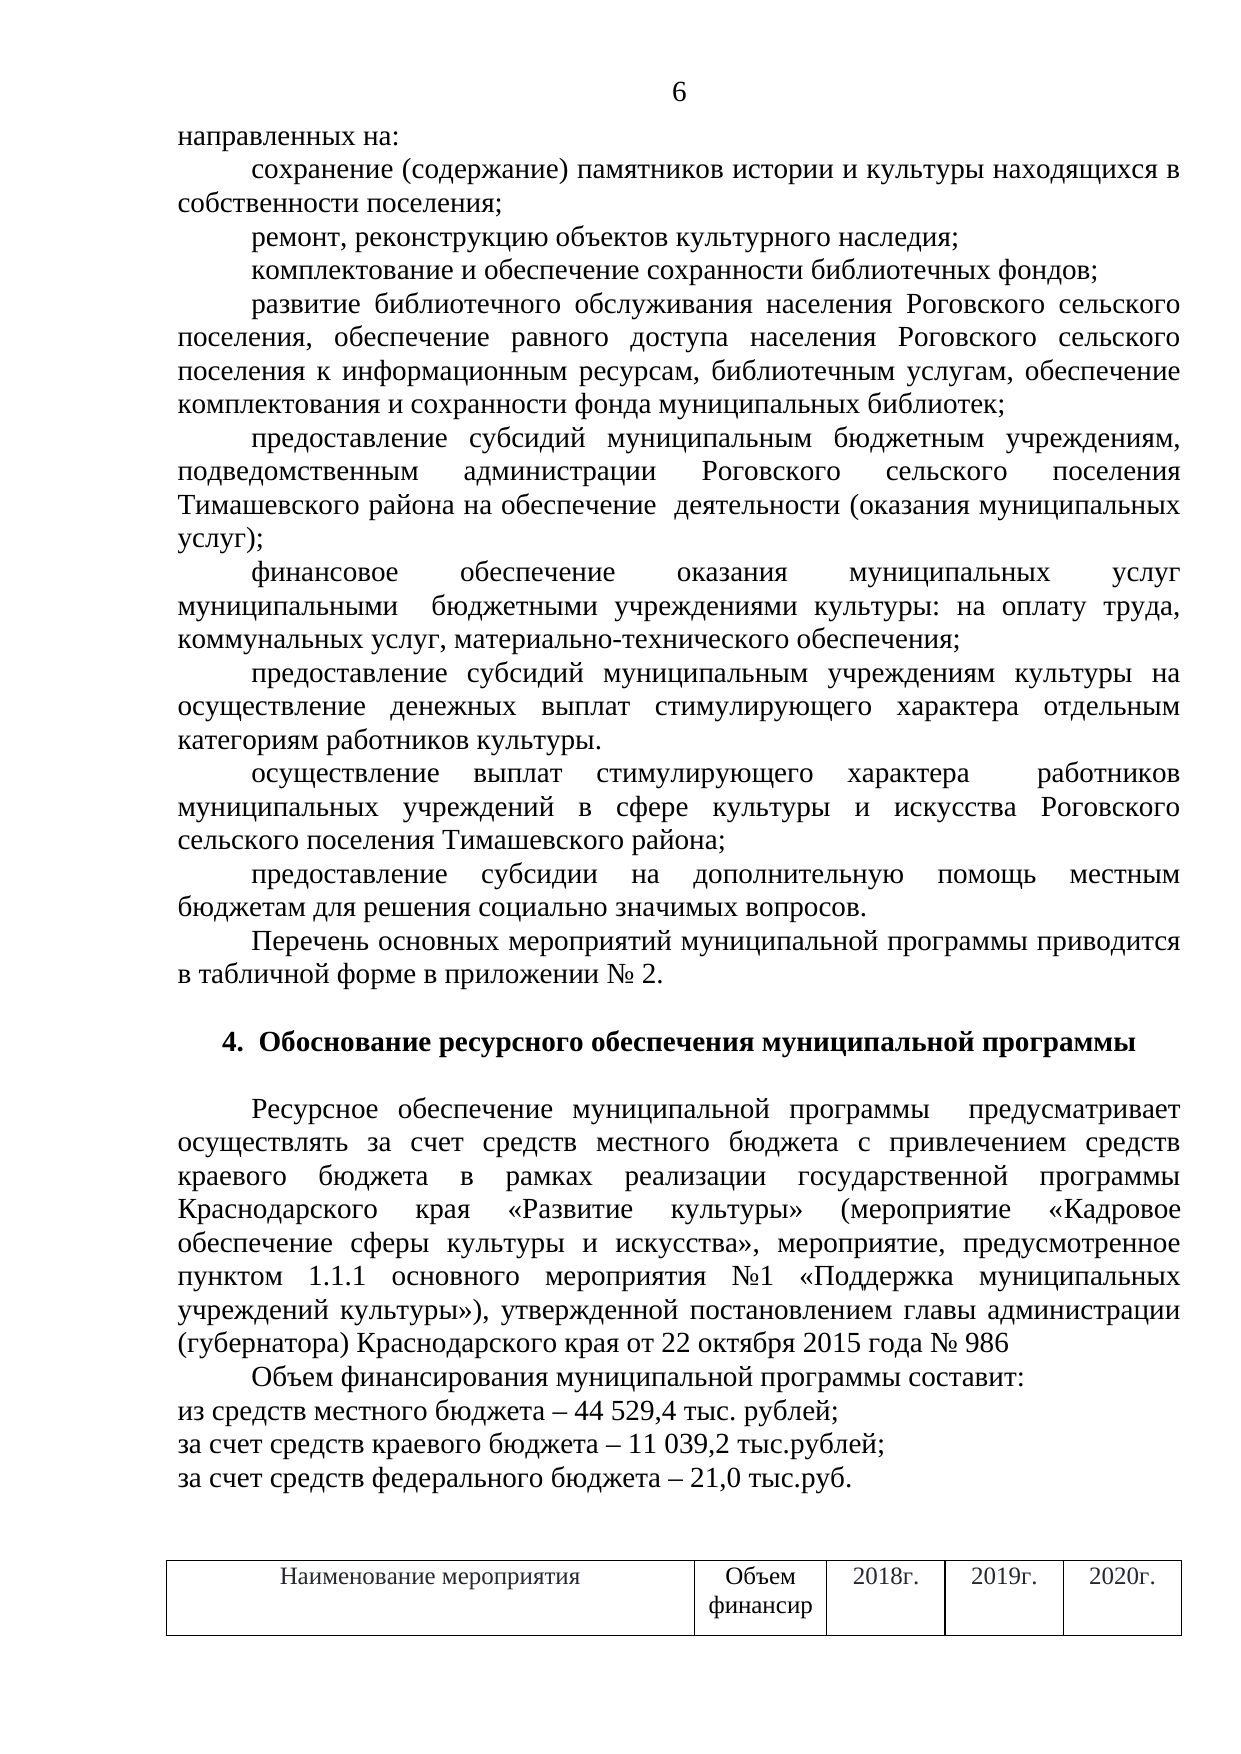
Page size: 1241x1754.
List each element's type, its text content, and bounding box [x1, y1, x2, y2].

table_header 2018г. [827, 1561, 944, 1635]
text из средств местного бюджета – 44 529,4 тыс. рублей; [177, 1393, 1181, 1426]
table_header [167, 1561, 694, 1635]
text предоставление субсидии на дополнительную помощь местным бюджетам для решения социально значимых вопросов. [177, 856, 1181, 923]
text финансовое обеспечение оказания муниципальных услуг муниципальными бюджетными учреждениями культуры: на оплату труда, коммунальных услуг, материально-технического обеспечения; [177, 554, 1181, 655]
text ремонт, реконструкцию объектов культурного наследия; [177, 219, 1181, 252]
text комплектование и обеспечение сохранности библиотечных фондов; [177, 252, 1181, 286]
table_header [695, 1561, 826, 1635]
text 4. Обоснование ресурсного обеспечения муниципальной программы [177, 1024, 1181, 1057]
text за счет средств краевого бюджета – 11 039,2 тыс.рублей; [177, 1426, 1181, 1460]
text Ресурсное обеспечение муниципальной программы предусматривает осуществлять за счет средств местного бюджета с привлечением средств краевого бюджета в рамках реализации государственной программы Краснодарского края «Развитие культуры» (мероприятие «Кадровое обеспечение сферы культуры и искусства», мероприятие, предусмотренное пунктом 1.1.1 основного мероприятия №1 «Поддержка муниципальных учреждений культуры»), утвержденной постановлением главы администрации (губернатора) Краснодарского края от 22 октября 2015 года № 986 [177, 1091, 1181, 1359]
table_header 2020г. [1064, 1561, 1181, 1635]
text предоставление субсидий муниципальным бюджетным учреждениям, подведомственным администрации Роговского сельского поселения Тимашевского района на обеспечение деятельности (оказания муниципальных услуг); [177, 420, 1181, 554]
text сохранение (содержание) памятников истории и культуры находящихся в собственности поселения; [177, 152, 1181, 219]
text предоставление субсидий муниципальным учреждениям культуры на осуществление денежных выплат стимулирующего характера отдельным категориям работников культуры. [177, 655, 1181, 755]
table_header 2019г. [946, 1561, 1063, 1635]
text Объем финансирования муниципальной программы составит: [177, 1359, 1181, 1393]
text осуществление выплат стимулирующего характера работников муниципальных учреждений в сфере культуры и искусства Роговского сельского поселения Тимашевского района; [177, 755, 1181, 856]
text Перечень основных мероприятий муниципальной программы приводится в табличной форме в приложении № 2. [177, 923, 1181, 990]
text развитие библиотечного обслуживания населения Роговского сельского поселения, обеспечение равного доступа населения Роговского сельского поселения к информационным ресурсам, библиотечным услугам, обеспечение комплектования и сохранности фонда муниципальных библиотек; [177, 286, 1181, 420]
text за счет средств федерального бюджета – 21,0 тыс.руб. [177, 1460, 1181, 1493]
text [177, 118, 1181, 152]
